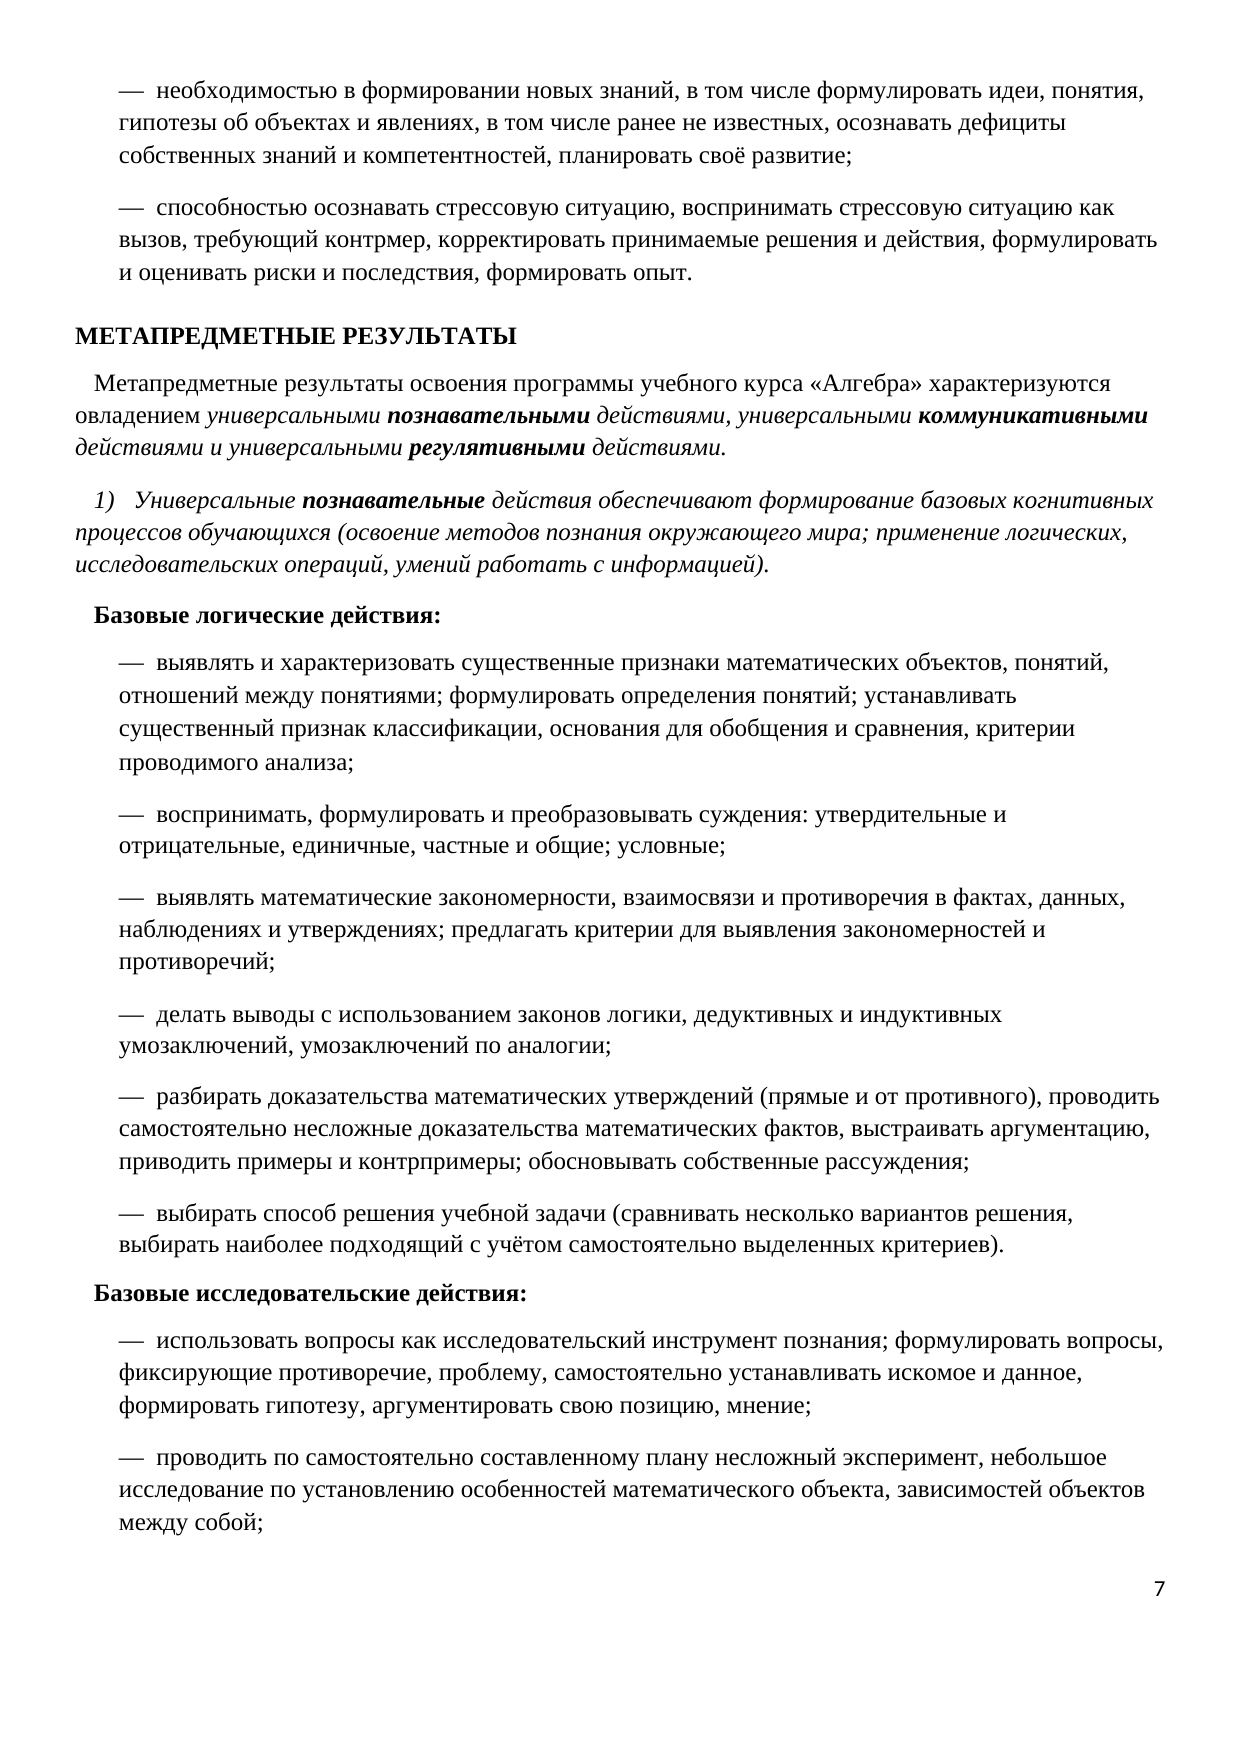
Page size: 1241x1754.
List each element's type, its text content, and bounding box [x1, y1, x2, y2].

text Метапредметные результаты освоения программы учебного курса «Алгебра» характеризуются овладением универсальными познавательными действиями, универсальными коммуникативными действиями и универсальными регулятивными действиями. [75, 368, 1150, 461]
text — делать выводы с использованием законов логики, дедуктивных и индуктивных умозаключений, умозаключений по аналогии; [119, 999, 1015, 1059]
text — разбирать доказательства математических утверждений (прямые и от противного), проводить самостоятельно несложные доказательства математических фактов, выстраивать аргументацию, приводить примеры и контрпримеры; обосновывать собственные рассуждения; [119, 1081, 1165, 1175]
text — способностью осознавать стрессовую ситуацию, воспринимать стрессовую ситуацию как вызов, требующий контрмер, корректировать принимаемые решения и действия, формулировать и оценивать риски и последствия, формировать опыт. [119, 192, 1165, 286]
text 1) Универсальные познавательные действия обеспечивают формирование базовых когнитивных процессов обучающихся (освоение методов познания окружающего мира; применение логических, исследовательских операций, умений работать с информацией). [75, 485, 1165, 578]
text Базовые исследовательские действия: [94, 1279, 1165, 1306]
text — проводить по самостоятельно составленному плану несложный эксперимент, небольшое исследование по установлению особенностей математического объекта, зависимостей объектов между собой; [119, 1442, 1150, 1536]
text — выявлять математические закономерности, взаимосвязи и противоречия в фактах, данных, наблюдениях и утверждениях; предлагать критерии для выявления закономерностей и противоречий; [119, 882, 1135, 975]
text Базовые логические действия: [94, 602, 1165, 629]
text — использовать вопросы как исследовательский инструмент познания; формулировать вопросы, фиксирующие противоречие, проблему, самостоятельно устанавливать искомое и данное, формировать гипотезу, аргументировать свою позицию, мнение; [119, 1325, 1165, 1418]
text — необходимостью в формировании новых знаний, в том числе формулировать идеи, понятия, гипотезы об объектах и явлениях, в том числе ранее не известных, осознавать дефициты собственных знаний и компетентностей, планировать своё развитие; [119, 75, 1150, 168]
text — воспринимать, формулировать и преобразовывать суждения: утвердительные и отрицательные, единичные, частные и общие; условные; [119, 799, 1015, 859]
text — выбирать способ решения учебной задачи (сравнивать несколько вариантов решения, выбирать наиболее подходящий с учётом самостоятельно выделенных критериев). [119, 1198, 1075, 1258]
text МЕТАПРЕДМЕТНЫЕ РЕЗУЛЬТАТЫ [75, 323, 1165, 350]
text — выявлять и характеризовать существенные признаки математических объектов, понятий, отношений между понятиями; формулировать определения понятий; устанавливать существенный признак классификации, основания для обобщения и сравнения, критерии проводимого анализа; [119, 647, 1120, 775]
